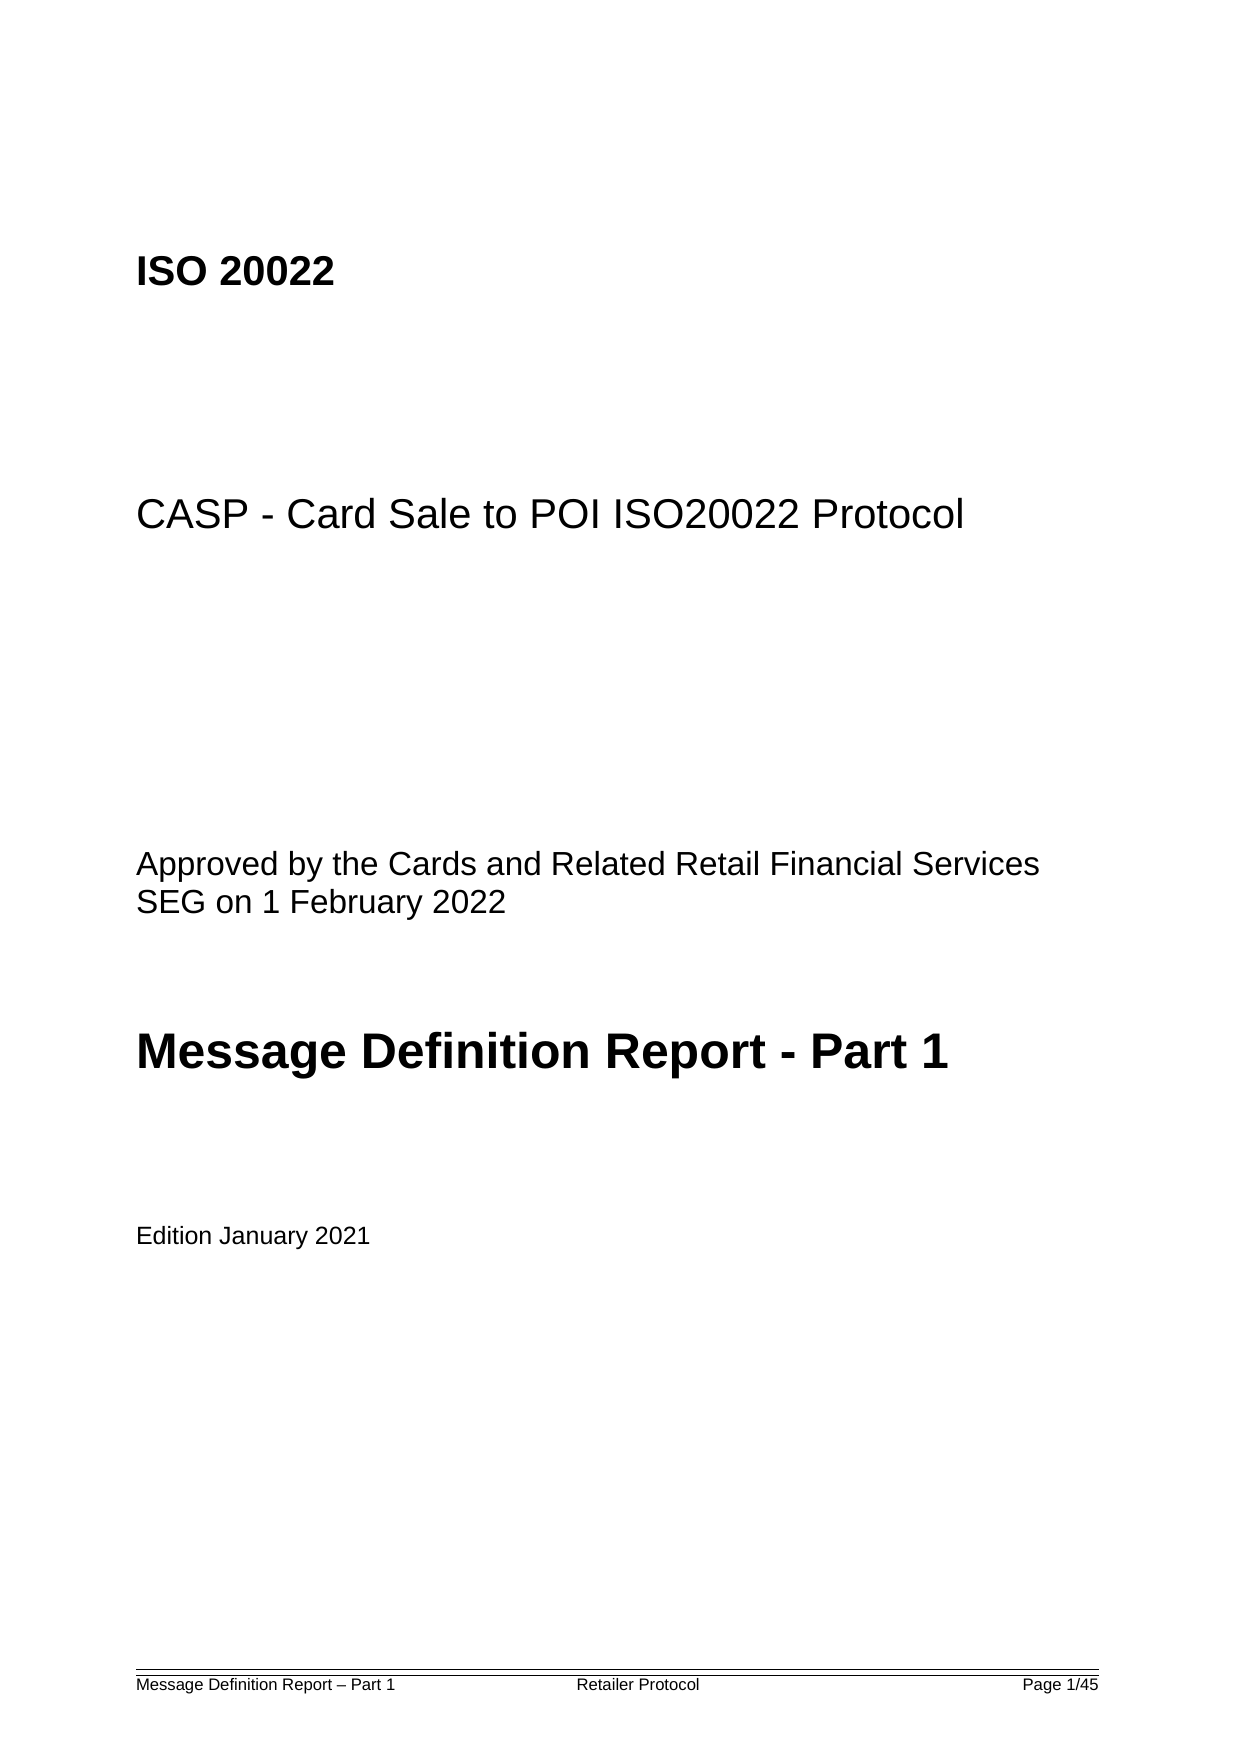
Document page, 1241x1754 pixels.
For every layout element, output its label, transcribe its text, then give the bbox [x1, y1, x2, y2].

text ISO 20022 [136, 246, 1104, 294]
text Approved by the Cards and Related Retail Financial Services SEG on 1 February 2022 [136, 844, 1104, 921]
text Message Definition Report - Part 1 [136, 1022, 1104, 1079]
text Edition January 2021 [136, 1221, 1104, 1250]
